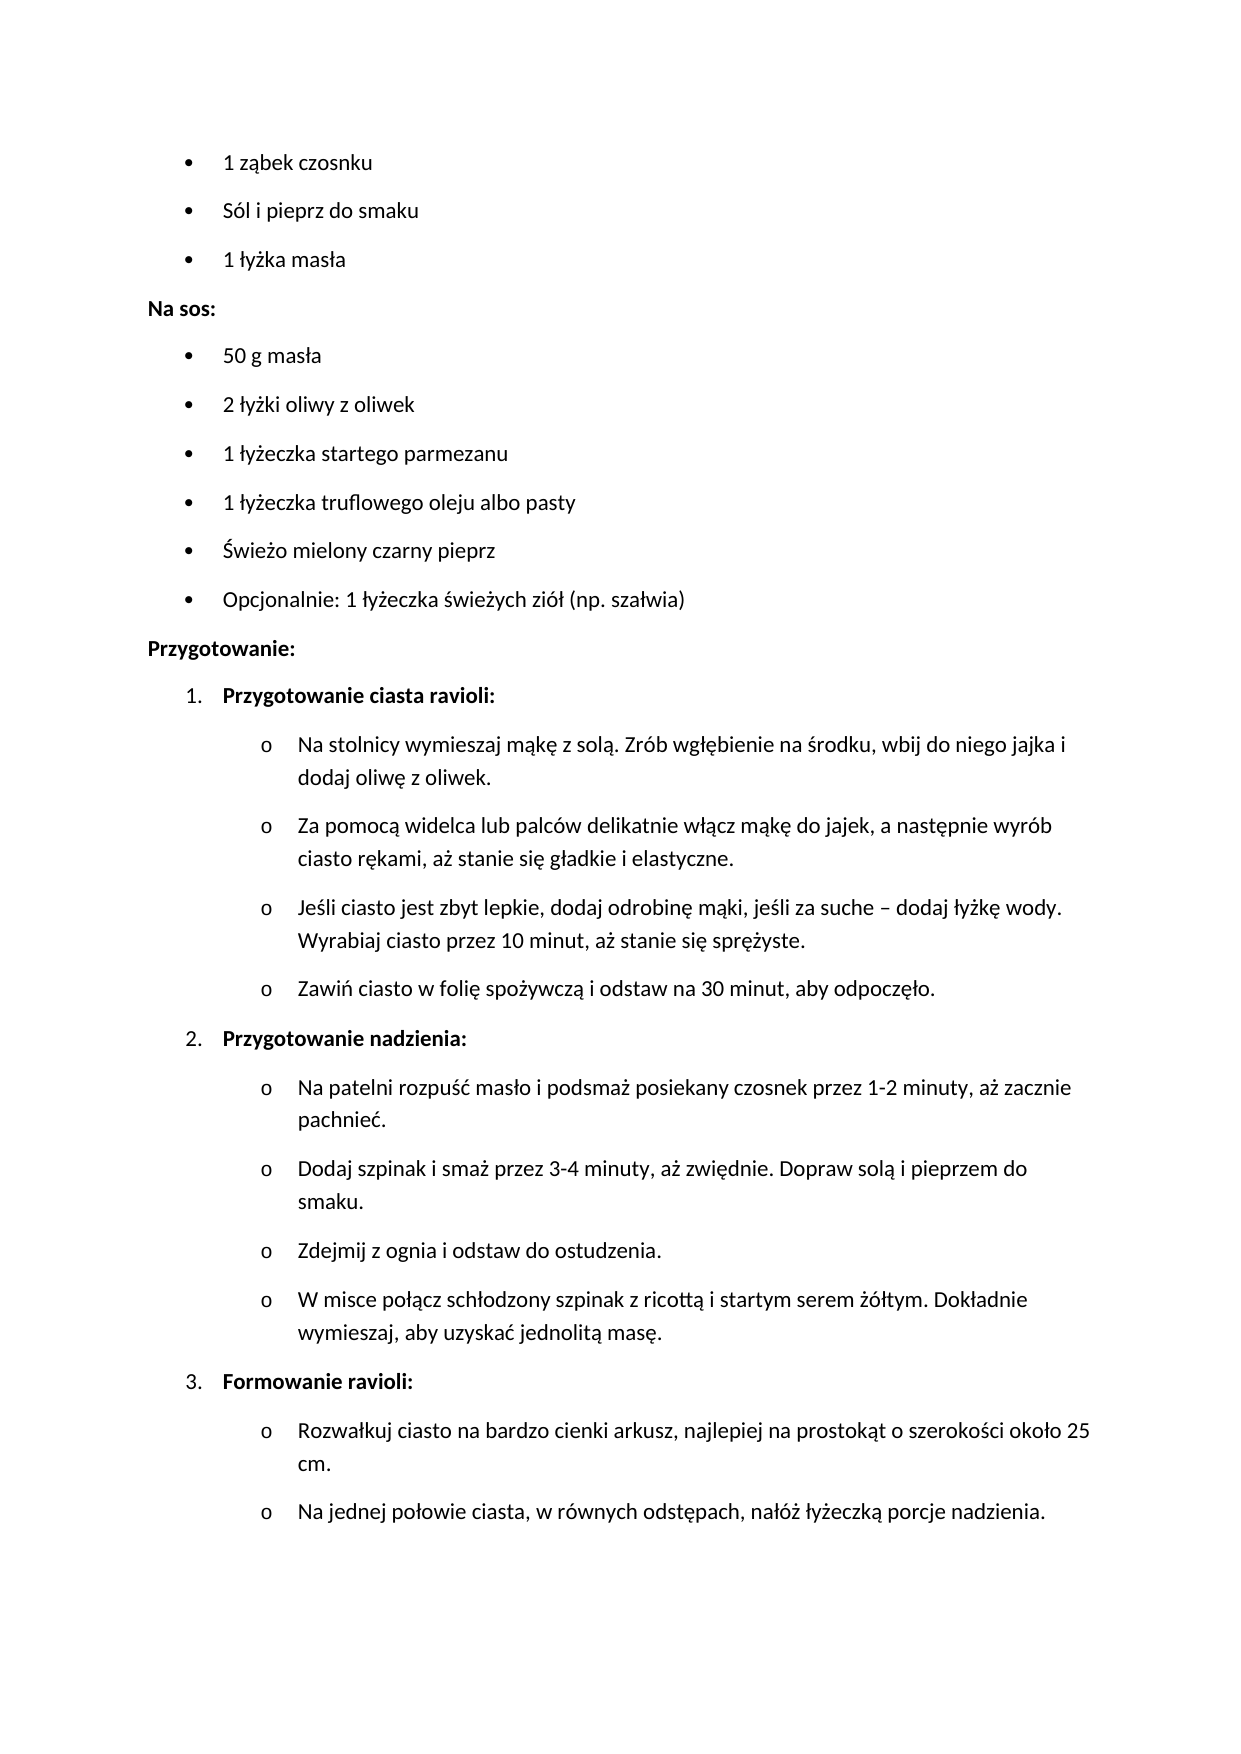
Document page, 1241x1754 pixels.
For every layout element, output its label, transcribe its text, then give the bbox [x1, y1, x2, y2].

list Zawiń ciasto w folię spożywczą i odstaw na 30 minut, aby odpoczęło. [260, 974, 1093, 1003]
list 1 łyżka masła [185, 245, 1093, 273]
list Za pomocą widelca lub palców delikatnie włącz mąkę do jajek, a następnie wyrób ciasto rękami, aż stanie się gładkie i elastyczne. [260, 811, 1093, 872]
list Na stolnicy wymieszaj mąkę z solą. Zrób wgłębienie na środku, wbij do niego jajka i dodaj oliwę z oliwek. [260, 730, 1093, 791]
list Formowanie ravioli: [185, 1367, 1093, 1395]
text Na sos: [148, 294, 1093, 322]
list Świeżo mielony czarny pieprz [185, 536, 1093, 564]
list Przygotowanie ciasta ravioli: [185, 681, 1093, 709]
list Sól i pieprz do smaku [185, 196, 1093, 224]
list Opcjonalnie: 1 łyżeczka świeżych ziół (np. szałwia) [185, 585, 1093, 613]
list Dodaj szpinak i smaż przez 3-4 minuty, aż zwiędnie. Dopraw solą i pieprzem do smaku. [260, 1154, 1093, 1215]
list 50 g masła [185, 341, 1093, 369]
list Na patelni rozpuść masło i podsmaż posiekany czosnek przez 1-2 minuty, aż zacznie pachnieć. [260, 1073, 1093, 1134]
text Przygotowanie: [148, 634, 1093, 662]
list 1 ząbek czosnku [185, 148, 1093, 176]
list 1 łyżeczka truflowego oleju albo pasty [185, 488, 1093, 516]
list Jeśli ciasto jest zbyt lepkie, dodaj odrobinę mąki, jeśli za suche – dodaj łyżkę wody. Wyrabiaj ciasto przez 10 minut, aż stanie się sprężyste. [260, 893, 1093, 954]
list Rozwałkuj ciasto na bardzo cienki arkusz, najlepiej na prostokąt o szerokości około 25 cm. [260, 1416, 1093, 1477]
list Zdejmij z ognia i odstaw do ostudzenia. [260, 1236, 1093, 1264]
list Na jednej połowie ciasta, w równych odstępach, nałóż łyżeczką porcje nadzienia. [260, 1497, 1093, 1526]
list 1 łyżeczka startego parmezanu [185, 439, 1093, 467]
list 2 łyżki oliwy z oliwek [185, 390, 1093, 418]
list W misce połącz schłodzony szpinak z ricottą i startym serem żółtym. Dokładnie wymieszaj, aby uzyskać jednolitą masę. [260, 1286, 1093, 1346]
list Przygotowanie nadzienia: [185, 1024, 1093, 1052]
